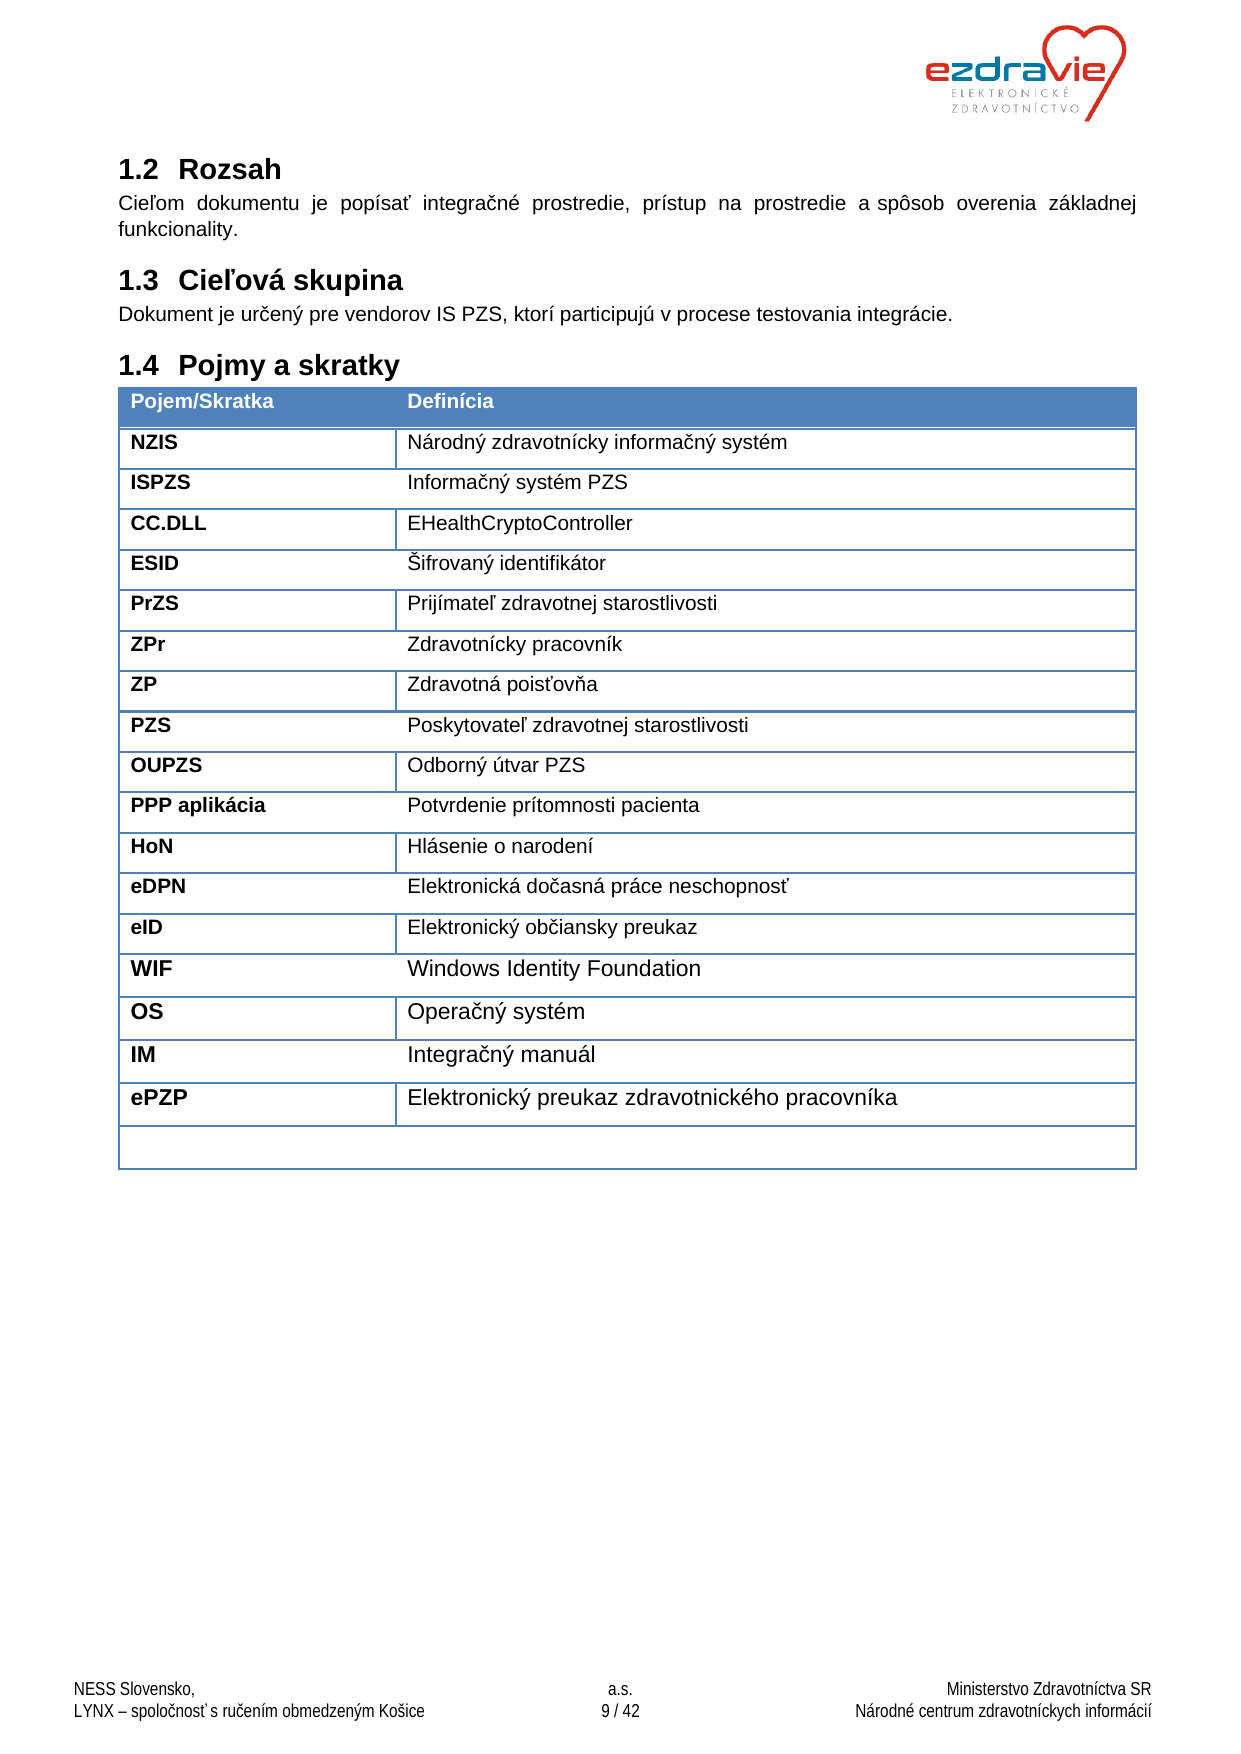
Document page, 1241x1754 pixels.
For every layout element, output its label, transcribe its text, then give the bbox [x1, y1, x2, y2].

table_cell PPP aplikácia [120, 793, 396, 832]
table_cell Hlásenie o narodení [397, 834, 1135, 872]
text Cieľom dokumentu je popísať integračné prostredie, prístup na prostredie a spôsob overenia základnej funkcionality. [118, 191, 1137, 241]
table_cell Operačný systém [397, 998, 1135, 1039]
table_cell HoN [120, 834, 395, 872]
table_header Definícia [396, 389, 1135, 427]
table_cell PZS [120, 713, 396, 751]
table_cell Odborný útvar PZS [397, 753, 1135, 791]
table_header Pojem/Skratka [120, 389, 396, 427]
table_cell OUPZS [120, 753, 395, 791]
table_cell ISPZS [120, 470, 396, 508]
table_cell WIF [120, 955, 396, 996]
subtitle Pojmy a skratky [118, 348, 1137, 382]
text Dokument je určený pre vendorov IS PZS, ktorí participujú v procese testovania integrácie. [118, 302, 1137, 326]
table_cell [396, 1127, 1135, 1168]
table_cell Národný zdravotnícky informačný systém [397, 430, 1135, 468]
table_cell Elektronická dočasná práce neschopnosť [396, 874, 1135, 912]
subtitle Rozsah [118, 152, 1137, 186]
table_cell eDPN [120, 874, 396, 912]
table_cell EHealthCryptoController [397, 510, 1135, 549]
table_cell Informačný systém PZS [396, 470, 1135, 508]
table_cell ESID [120, 551, 396, 589]
table_cell Prijímateľ zdravotnej starostlivosti [397, 591, 1135, 629]
table_cell Elektronický občiansky preukaz [397, 915, 1135, 953]
table_cell [120, 1127, 396, 1168]
picture [901, 3, 1151, 144]
table_cell Zdravotná poisťovňa [397, 672, 1135, 710]
table_cell NZIS [120, 430, 395, 468]
table_cell ZP [120, 672, 395, 710]
table_cell Elektronický preukaz zdravotnického pracovníka [397, 1084, 1135, 1125]
table_cell Šifrovaný identifikátor [396, 551, 1135, 589]
table_cell Windows Identity Foundation [396, 955, 1135, 996]
table_cell Poskytovateľ zdravotnej starostlivosti [396, 713, 1135, 751]
table_cell ZPr [120, 632, 396, 670]
table_cell CC.DLL [120, 510, 395, 549]
table_cell eID [120, 915, 395, 953]
table_cell Zdravotnícky pracovník [396, 632, 1135, 670]
subtitle Cieľová skupina [118, 263, 1137, 297]
table_cell Integračný manuál [396, 1041, 1135, 1082]
table_cell IM [120, 1041, 396, 1082]
table_cell Potvrdenie prítomnosti pacienta [396, 793, 1135, 832]
table_cell PrZS [120, 591, 395, 629]
table_cell ePZP [120, 1084, 395, 1125]
table_cell OS [120, 998, 395, 1039]
